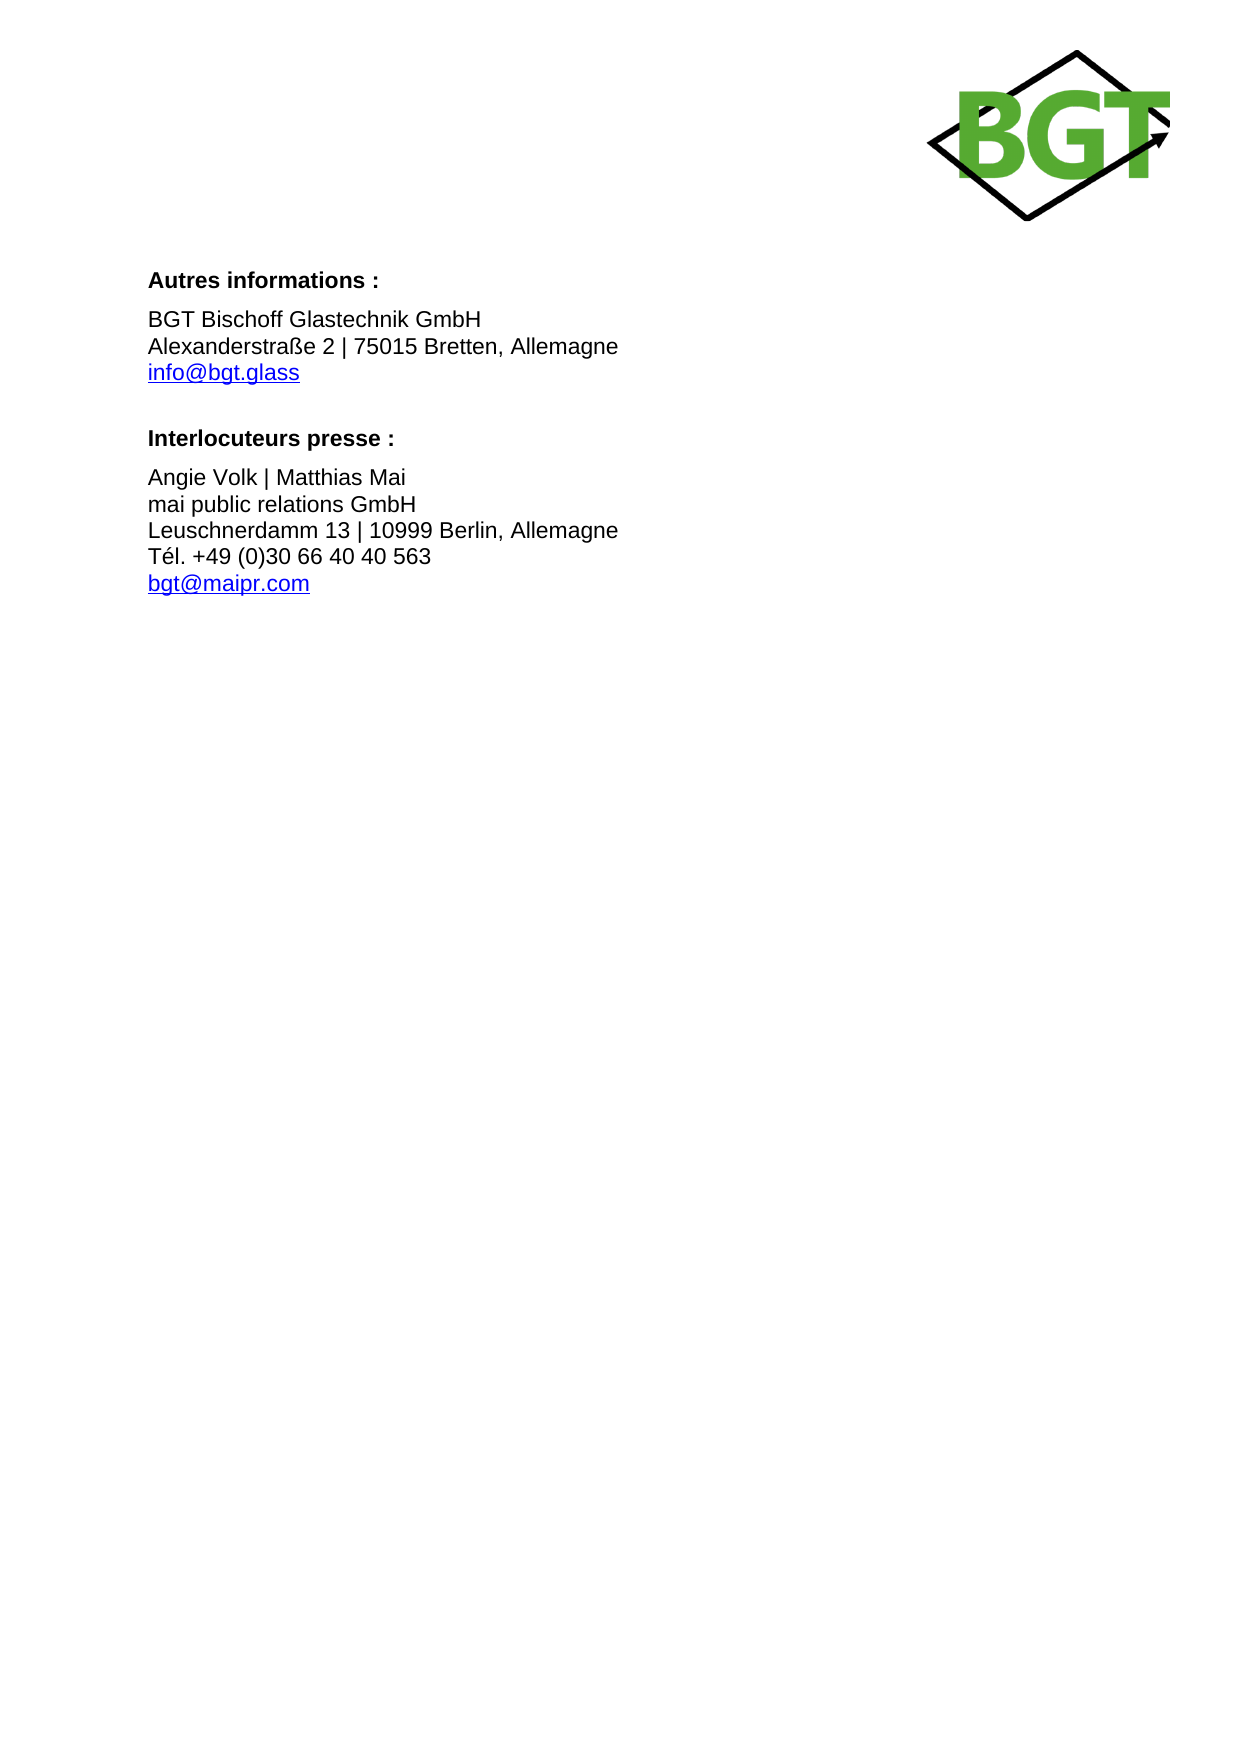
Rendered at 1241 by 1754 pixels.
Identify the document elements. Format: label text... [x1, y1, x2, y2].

text Alexanderstraße 2 | 75015 Bretten, Allemagne [148, 333, 1093, 359]
text mai public relations GmbH [148, 491, 1093, 517]
text Angie Volk | Matthias Mai [148, 464, 1093, 491]
picture [926, 50, 1170, 221]
text BGT Bischoff Glastechnik GmbH [148, 306, 1093, 333]
text Autres informations : [148, 267, 1093, 293]
text Interlocuteurs presse : [148, 425, 1093, 451]
text Leuschnerdamm 13 | 10999 Berlin, Allemagne [148, 517, 1093, 543]
text Tél. +49 (0)30 66 40 40 563 [148, 543, 1093, 570]
text bgt@maipr.com [148, 570, 1093, 596]
text info@bgt.glass [148, 359, 1093, 385]
